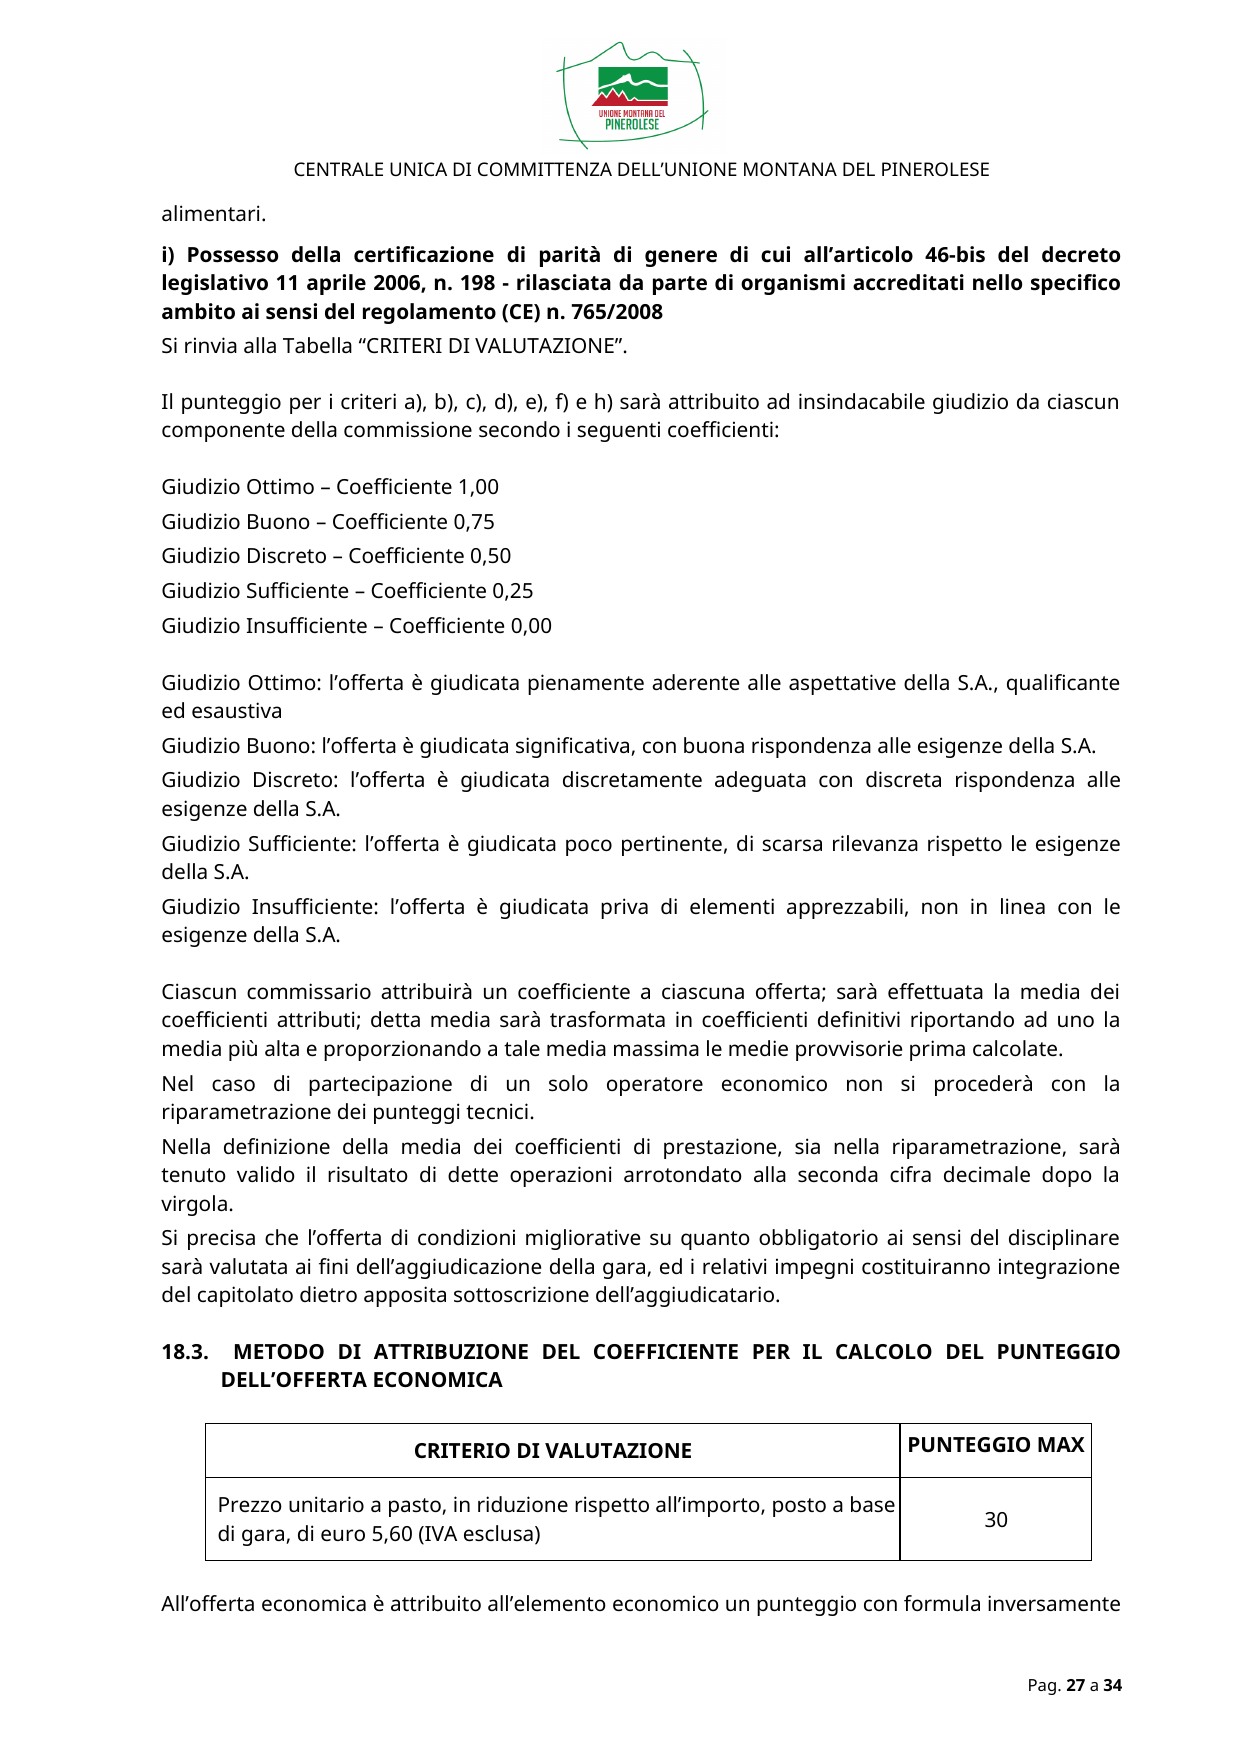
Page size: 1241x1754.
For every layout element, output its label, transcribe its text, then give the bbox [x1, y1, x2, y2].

text Giudizio Sufficiente – Coefficiente 0,25 [161, 576, 1122, 605]
text Giudizio Ottimo – Coefficiente 1,00 [161, 472, 1122, 501]
text Giudizio Insufficiente: l’offerta è giudicata priva di elementi apprezzabili, non in linea con le esigenze della S.A. [161, 892, 1122, 949]
table_cell 30 [901, 1478, 1091, 1560]
text Giudizio Discreto: l’offerta è giudicata discretamente adeguata con discreta rispondenza alle esigenze della S.A. [161, 766, 1122, 822]
subtitle METODO DI ATTRIBUZIONE DEL COEFFICIENTE PER IL CALCOLO DEL PUNTEGGIO DELL’OFFERTA ECONOMICA [161, 1337, 1122, 1394]
text i) Possesso della certificazione di parità di genere di cui all’articolo 46-bis del decreto legislativo 11 aprile 2006, n. 198 - rilasciata da parte di organismi accreditati nello specifico ambito ai sensi del regolamento (CE) n. 765/2008 [161, 240, 1122, 325]
text Ciascun commissario attribuirà un coefficiente a ciascuna offerta; sarà effettuata la media dei coefficienti attributi; detta media sarà trasformata in coefficienti definitivi riportando ad uno la media più alta e proporzionando a tale media massima le medie provvisorie prima calcolate. [161, 977, 1122, 1062]
text Nella definizione della media dei coefficienti di prestazione, sia nella riparametrazione, sarà tenuto valido il risultato di dette operazioni arrotondato alla seconda cifra decimale dopo la virgola. [161, 1132, 1122, 1217]
text Giudizio Sufficiente: l’offerta è giudicata poco pertinente, di scarsa rilevanza rispetto le esigenze della S.A. [161, 829, 1122, 886]
text Giudizio Buono – Coefficiente 0,75 [161, 507, 1122, 535]
table_header PUNTEGGIO MAX [901, 1424, 1091, 1477]
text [161, 199, 1122, 227]
text Giudizio Ottimo: l’offerta è giudicata pienamente aderente alle aspettative della S.A., qualificante ed esaustiva [161, 668, 1122, 725]
text Giudizio Discreto – Coefficiente 0,50 [161, 542, 1122, 570]
table_cell Prezzo unitario a pasto, in riduzione rispetto all’importo, posto a base di gara, di euro 5,60 (IVA esclusa) [206, 1478, 899, 1560]
text Si precisa che l’offerta di condizioni migliorative su quanto obbligatorio ai sensi del disciplinare sarà valutata ai fini dell’aggiudicazione della gara, ed i relativi impegni costituiranno integrazione del capitolato dietro apposita sottoscrizione dell’aggiudicatario. [161, 1223, 1122, 1309]
table_header CRITERIO DI VALUTAZIONE [206, 1424, 899, 1477]
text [161, 1589, 1122, 1618]
text Giudizio Buono: l’offerta è giudicata significativa, con buona rispondenza alle esigenze della S.A. [161, 731, 1122, 759]
text Giudizio Insufficiente – Coefficiente 0,00 [161, 611, 1122, 639]
text Il punteggio per i criteri a), b), c), d), e), f) e h) sarà attribuito ad insindacabile giudizio da ciascun componente della commissione secondo i seguenti coefficienti: [161, 387, 1122, 444]
text Si rinvia alla Tabella “CRITERI DI VALUTAZIONE”. [161, 331, 1122, 360]
text Nel caso di partecipazione di un solo operatore economico non si procederà con la riparametrazione dei punteggi tecnici. [161, 1069, 1122, 1126]
